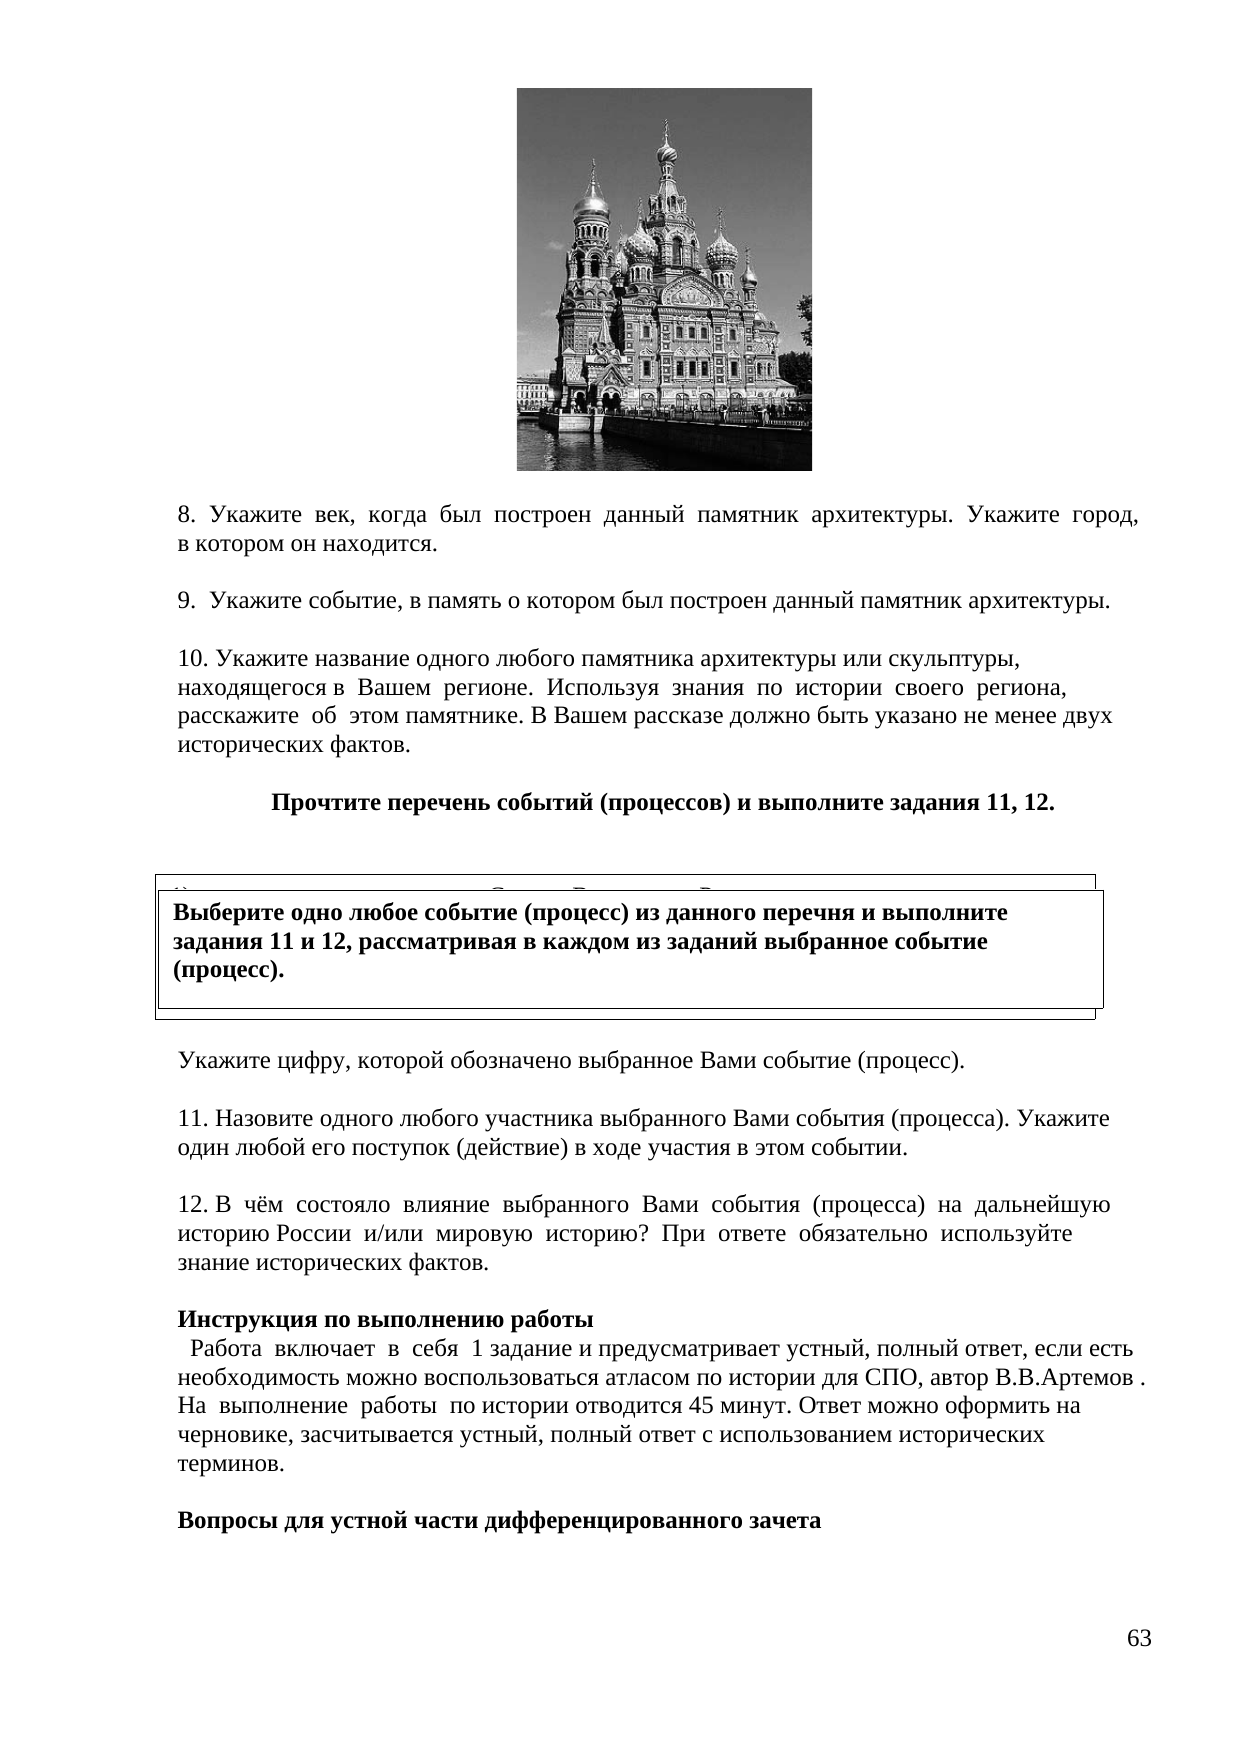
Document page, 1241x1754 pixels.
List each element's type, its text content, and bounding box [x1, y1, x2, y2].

text Прочтите перечень событий (процессов) и выполните задания 11, 12. [177, 787, 1152, 815]
text Укажите цифру, которой обозначено выбранное Вами событие (процесс). [177, 1045, 1152, 1074]
text в котором он находится. [177, 528, 1152, 557]
text 8. Укажите век, когда был построен данный памятник архитектуры. Укажите город, [177, 499, 1152, 528]
text 9. Укажите событие, в память о котором был построен данный памятник архитектуры. [177, 585, 1152, 614]
text 11. Назовите одного любого участника выбранного Вами события (процесса). Укажите один любой его поступок (действие) в ходе участия в этом событии. [177, 1103, 1152, 1160]
text 10. Укажите название одного любого памятника архитектуры или скульптуры, находящегося в Вашем регионе. Используя знания по истории своего региона, расскажите об этом памятнике. В Вашем рассказе должно быть указано не менее двух исторических фактов. [177, 643, 1152, 758]
text Работа включает в себя 1 задание и предусматривает устный, полный ответ, если есть необходимость можно воспользоваться атласом по истории для СПО, автор В.В.Артемов . На выполнение работы по истории отводится 45 минут. Ответ можно оформить на черновике, засчитывается устный, полный ответ с использованием исторических терминов. [177, 1333, 1152, 1477]
text Инструкция по выполнению работы [177, 1304, 1152, 1333]
text 12. В чём состояло влияние выбранного Вами события (процесса) на дальнейшую историю России и/или мировую историю? При ответе обязательно используйте знание исторических фактов. [177, 1189, 1152, 1275]
text Вопросы для устной части дифференцированного зачета [177, 1505, 1152, 1534]
picture [516, 88, 813, 471]
